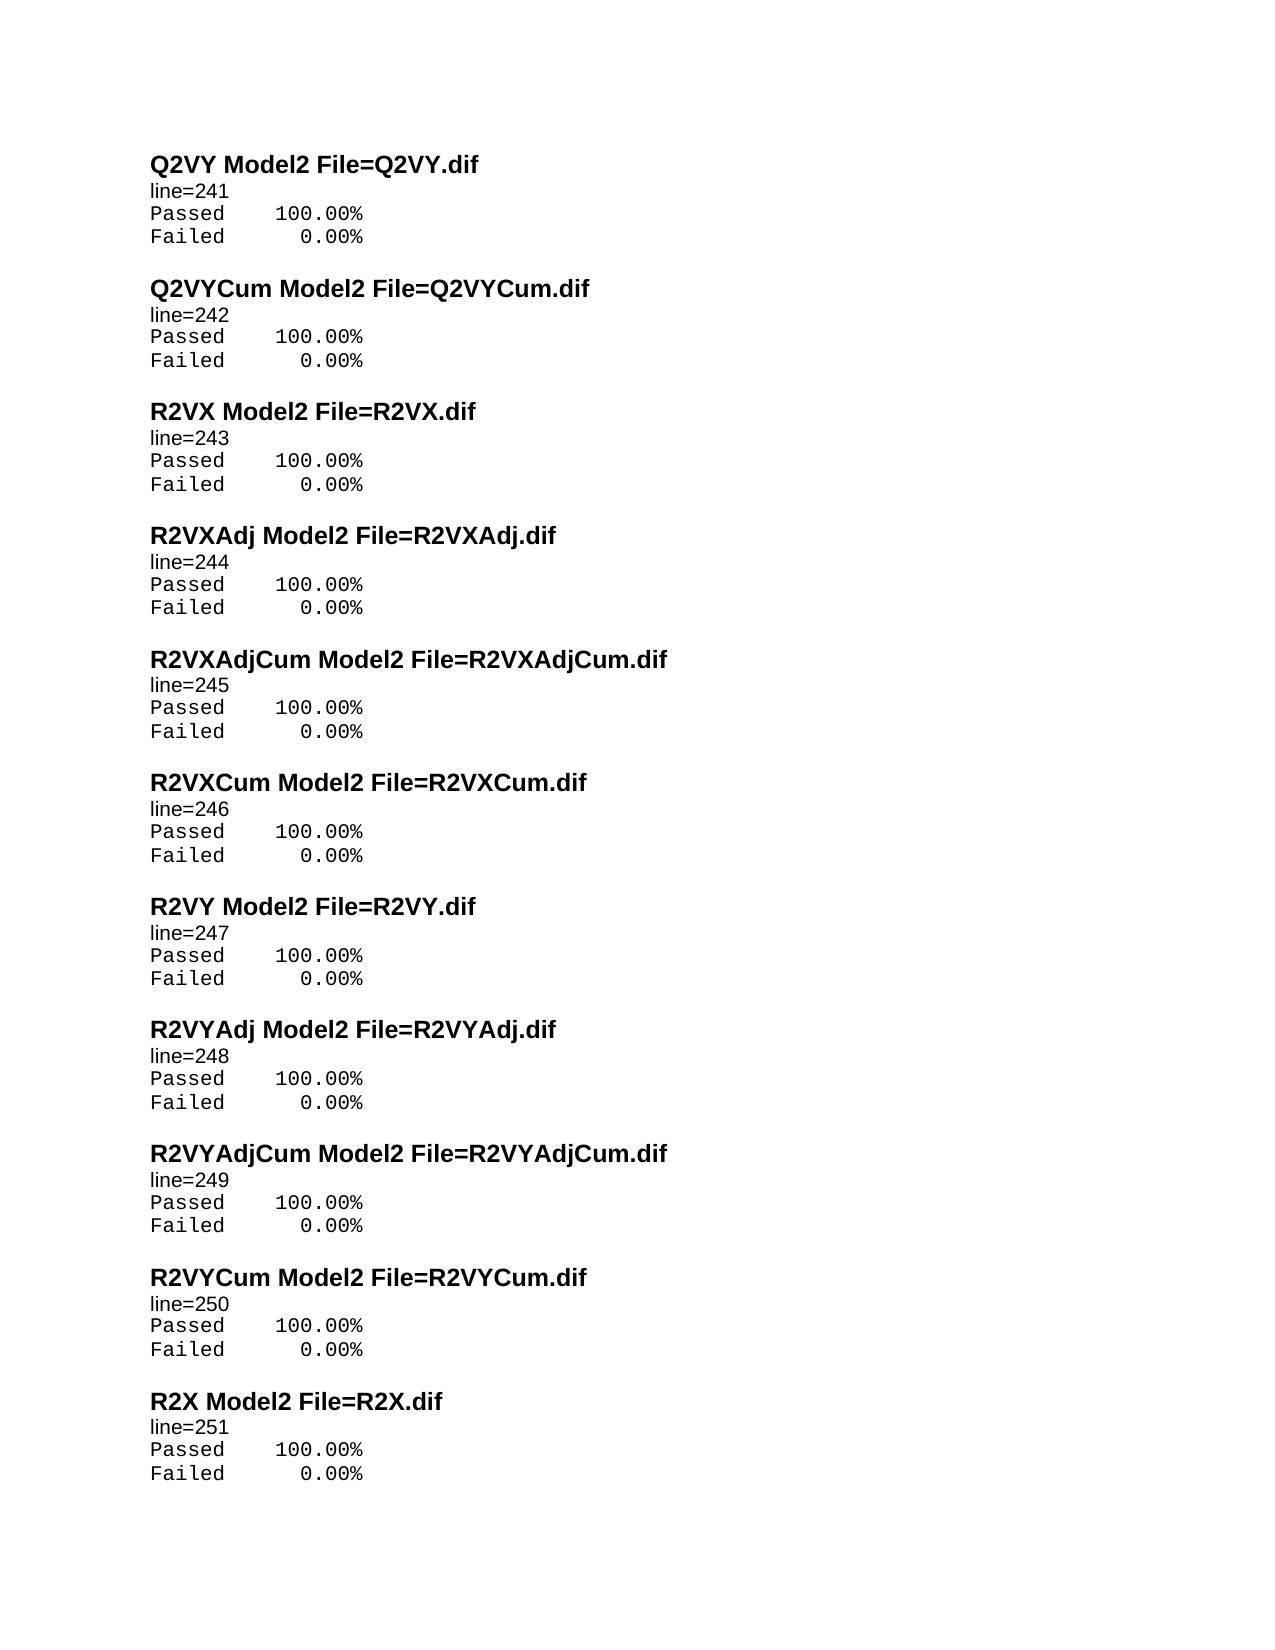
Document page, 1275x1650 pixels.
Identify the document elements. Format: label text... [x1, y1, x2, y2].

text line=247 [150, 921, 1125, 944]
text Passed 100.00% [150, 944, 1125, 968]
text Failed 0.00% [150, 350, 1125, 374]
text line=248 [150, 1044, 1125, 1068]
text Failed 0.00% [150, 474, 1125, 497]
text line=243 [150, 426, 1125, 450]
text R2VYAdj Model2 File=R2VYAdj.dif [150, 1016, 1125, 1044]
text Failed 0.00% [150, 968, 1125, 992]
text line=251 [150, 1415, 1125, 1439]
text Failed 0.00% [150, 844, 1125, 868]
text Passed 100.00% [150, 1068, 1125, 1092]
text Failed 0.00% [150, 1463, 1125, 1486]
text Passed 100.00% [150, 326, 1125, 350]
text line=250 [150, 1292, 1125, 1316]
text line=249 [150, 1168, 1125, 1192]
text R2X Model2 File=R2X.dif [150, 1386, 1125, 1415]
text Passed 100.00% [150, 821, 1125, 844]
text Passed 100.00% [150, 450, 1125, 474]
text R2VXAdjCum Model2 File=R2VXAdjCum.dif [150, 644, 1125, 673]
text Failed 0.00% [150, 226, 1125, 250]
text Failed 0.00% [150, 597, 1125, 621]
text line=245 [150, 673, 1125, 697]
text R2VXCum Model2 File=R2VXCum.dif [150, 768, 1125, 797]
text Q2VY Model2 File=Q2VY.dif [150, 150, 1125, 179]
text R2VX Model2 File=R2VX.dif [150, 397, 1125, 426]
text Failed 0.00% [150, 721, 1125, 744]
text R2VXAdj Model2 File=R2VXAdj.dif [150, 521, 1125, 550]
text Failed 0.00% [150, 1216, 1125, 1239]
text Passed 100.00% [150, 574, 1125, 597]
text line=244 [150, 550, 1125, 574]
text Failed 0.00% [150, 1092, 1125, 1116]
text Passed 100.00% [150, 1316, 1125, 1339]
text Failed 0.00% [150, 1339, 1125, 1363]
text R2VYAdjCum Model2 File=R2VYAdjCum.dif [150, 1139, 1125, 1168]
text R2VY Model2 File=R2VY.dif [150, 892, 1125, 921]
text Passed 100.00% [150, 203, 1125, 226]
text Passed 100.00% [150, 697, 1125, 721]
text line=241 [150, 179, 1125, 203]
text line=246 [150, 797, 1125, 821]
text R2VYCum Model2 File=R2VYCum.dif [150, 1263, 1125, 1292]
text Passed 100.00% [150, 1192, 1125, 1216]
text Q2VYCum Model2 File=Q2VYCum.dif [150, 274, 1125, 302]
text line=242 [150, 302, 1125, 326]
text Passed 100.00% [150, 1439, 1125, 1463]
